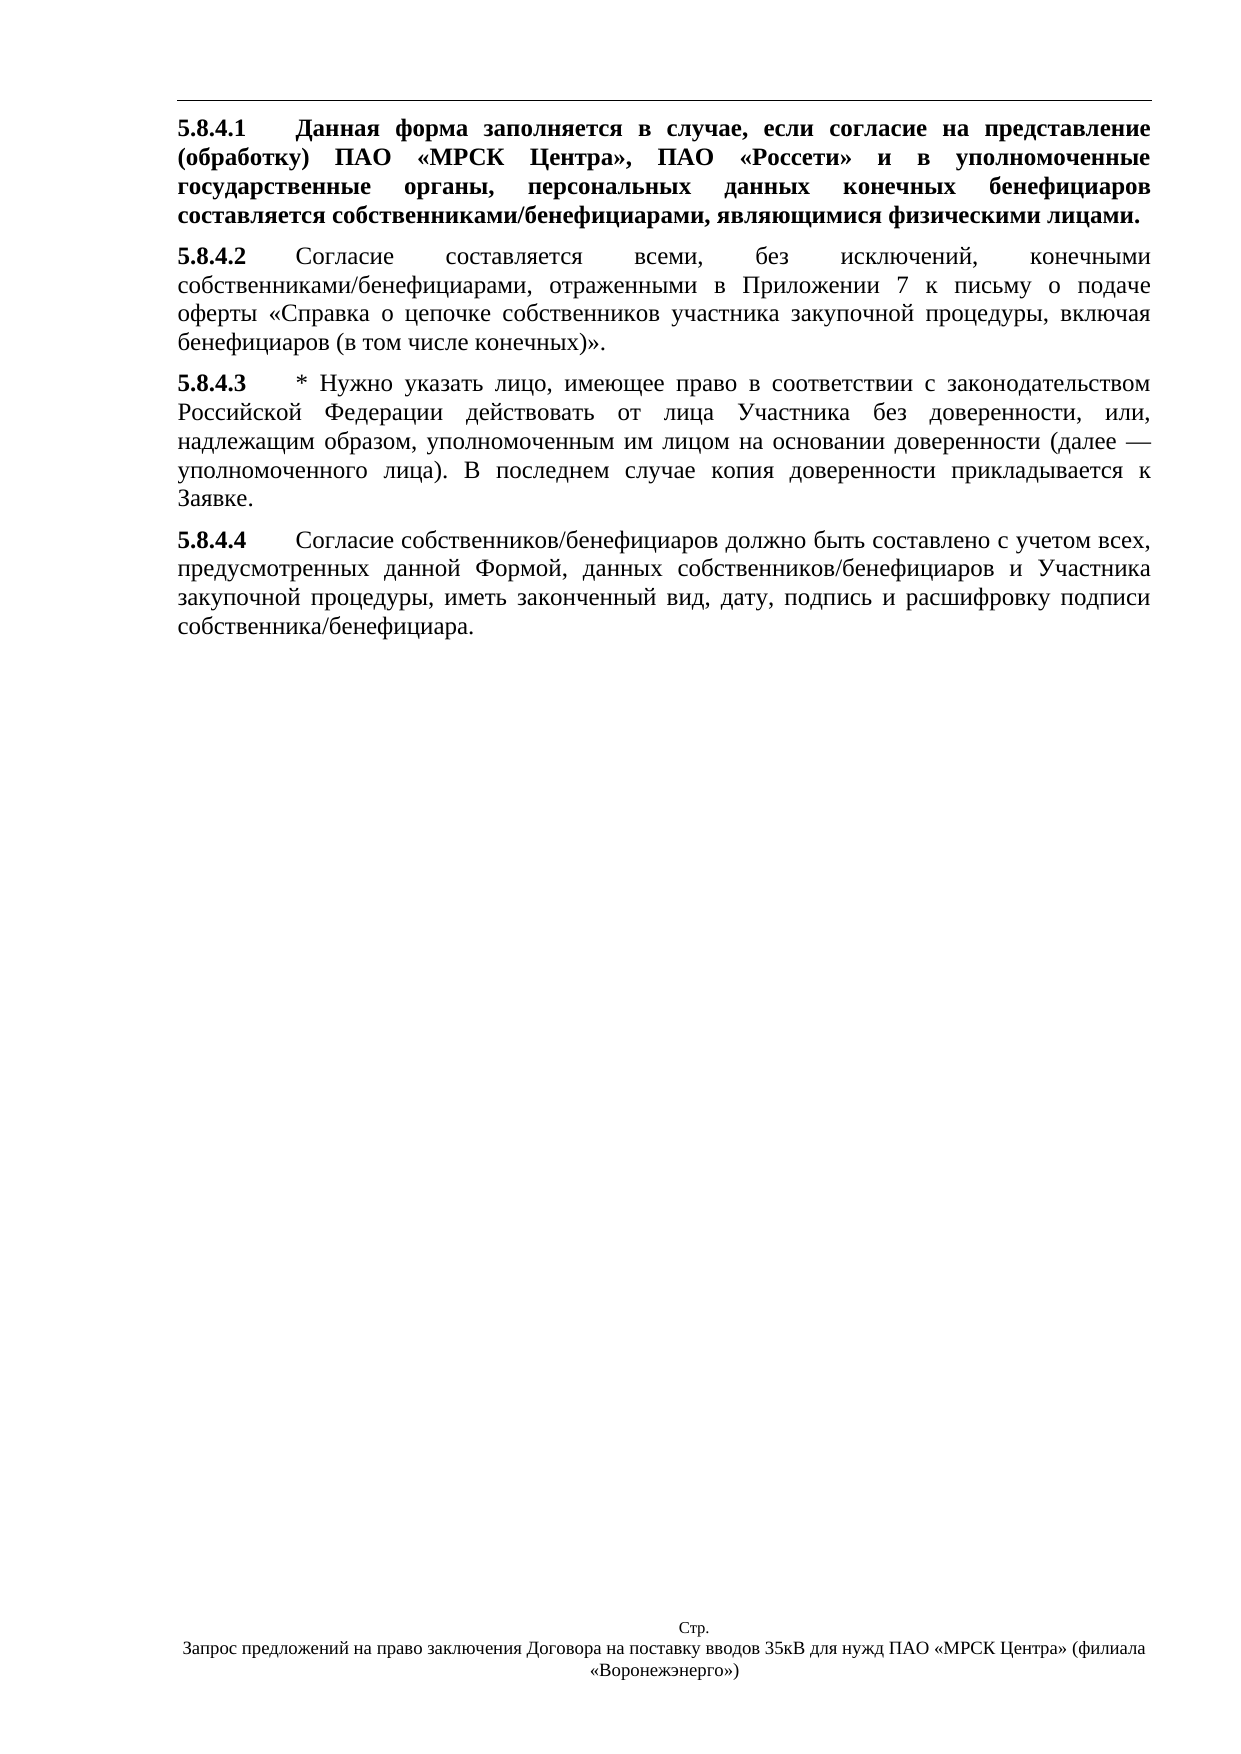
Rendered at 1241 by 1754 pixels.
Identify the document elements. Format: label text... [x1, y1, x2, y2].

list Согласие составляется всеми, без исключений, конечными собственниками/бенефициарами, отраженными в Приложении 7 к письму о подаче оферты «Справка о цепочке собственников участника закупочной процедуры, включая бенефициаров (в том числе конечных)». [177, 241, 1152, 356]
list Согласие собственников/бенефициаров должно быть составлено с учетом всех, предусмотренных данной Формой, данных собственников/бенефициаров и Участника закупочной процедуры, иметь законченный вид, дату, подпись и расшифровку подписи собственника/бенефициара. [177, 525, 1152, 640]
list * Нужно указать лицо, имеющее право в соответствии с законодательством Российской Федерации действовать от лица Участника без доверенности, или, надлежащим образом, уполномоченным им лицом на основании доверенности (далее — уполномоченного лица). В последнем случае копия доверенности прикладывается к Заявке. [177, 368, 1152, 512]
list Данная форма заполняется в случае, если согласие на представление (обработку) ПАО «МРСК Центра», ПАО «Россети» и в уполномоченные государственные органы, персональных данных конечных бенефициаров составляется собственниками/бенефициарами, являющимися физическими лицами. [177, 113, 1152, 228]
